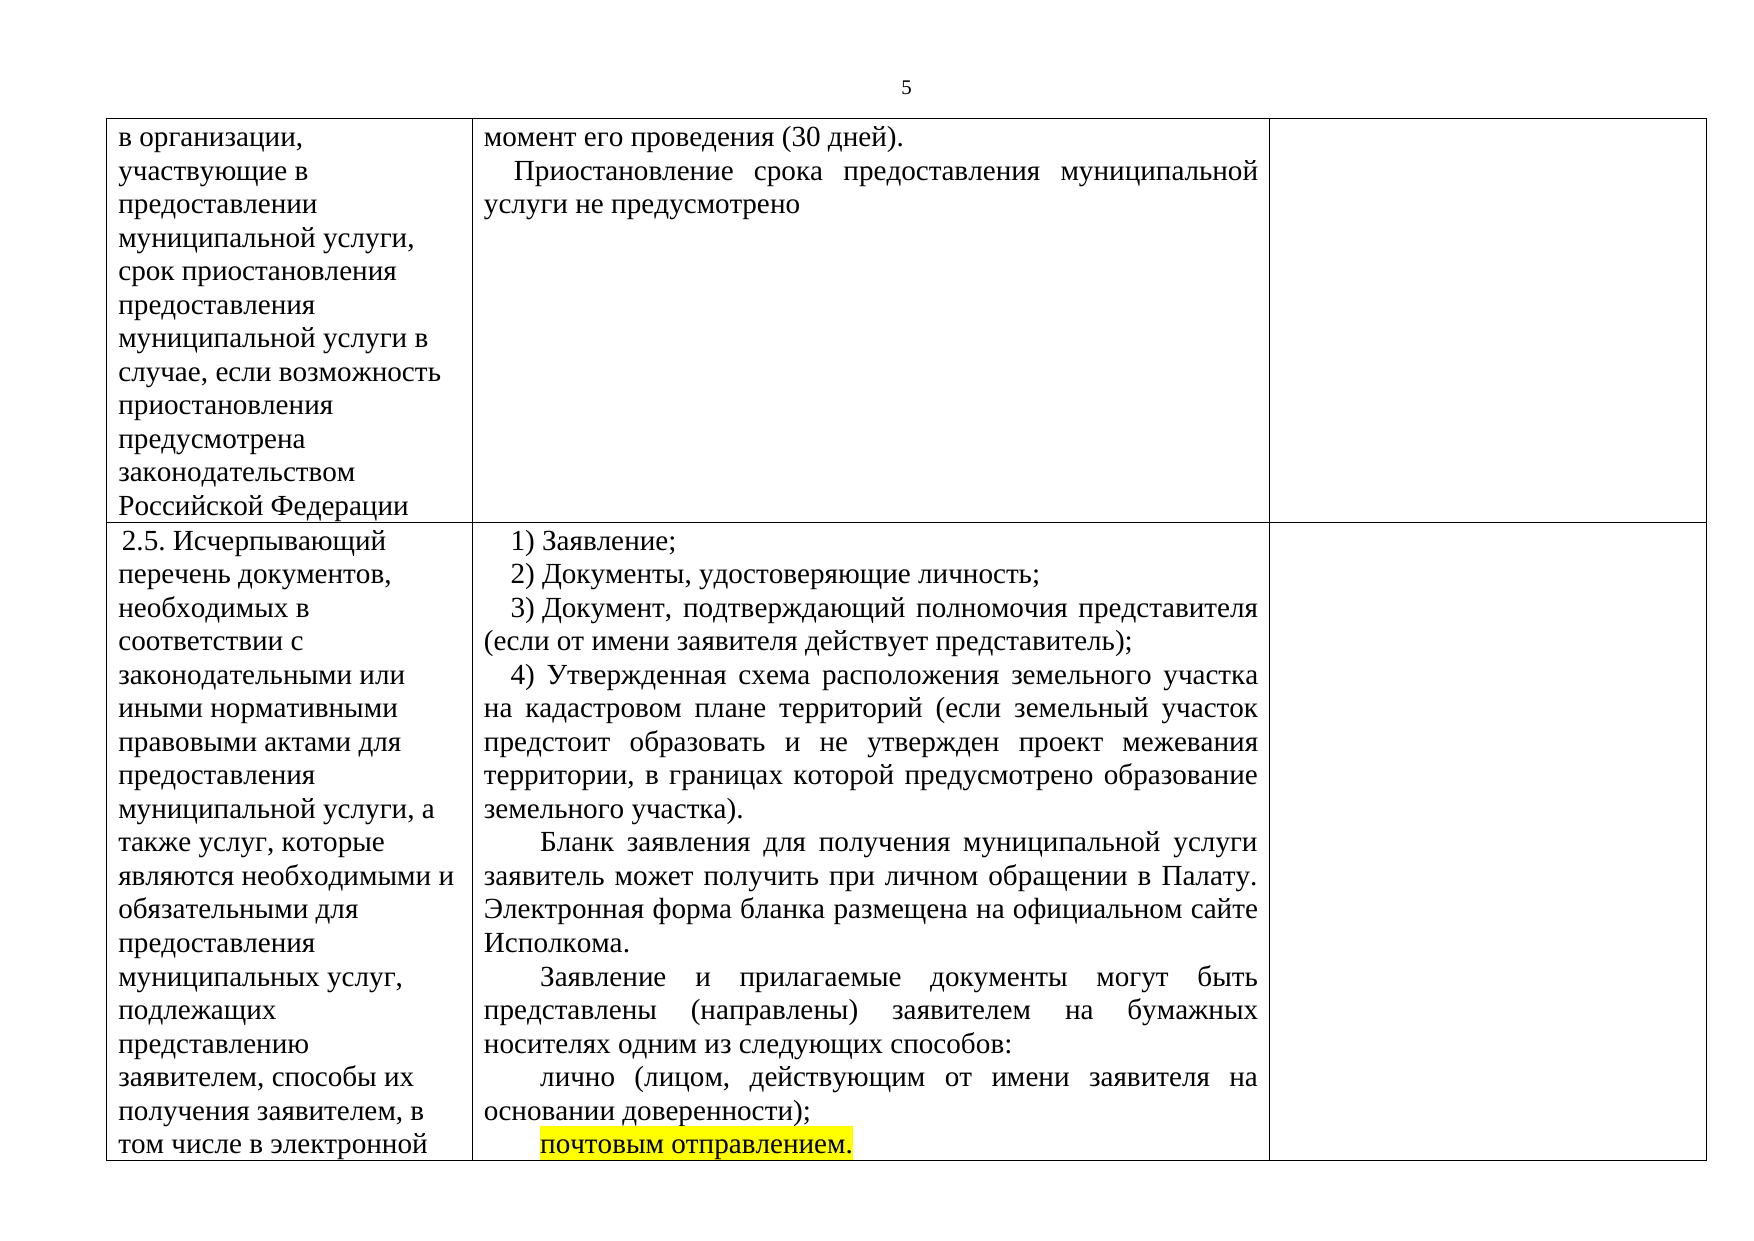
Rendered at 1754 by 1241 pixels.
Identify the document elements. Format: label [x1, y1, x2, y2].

table_cell [1270, 523, 1706, 1160]
table_cell [107, 523, 472, 1160]
table_cell [107, 119, 472, 522]
table_cell [473, 523, 1269, 1160]
table_cell [1270, 119, 1706, 522]
table_cell [473, 119, 1269, 522]
